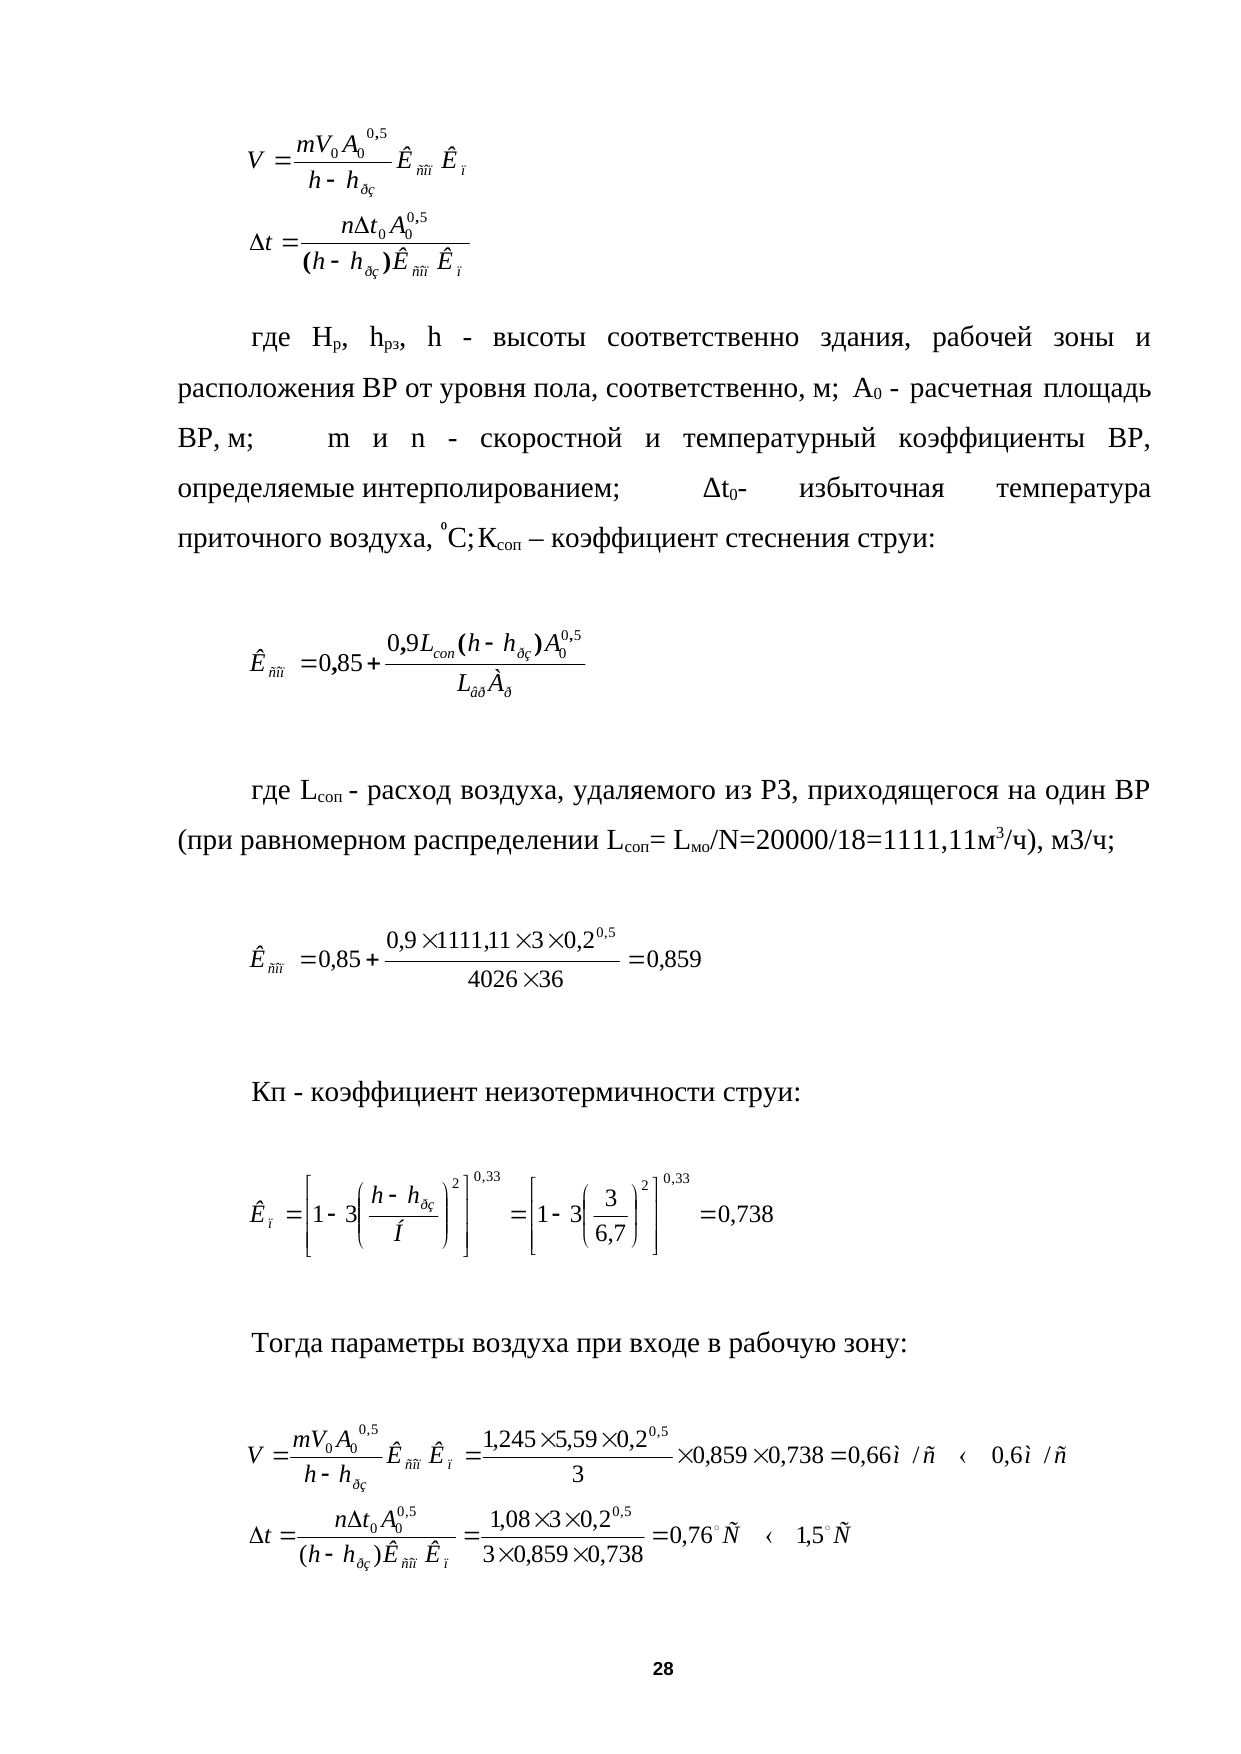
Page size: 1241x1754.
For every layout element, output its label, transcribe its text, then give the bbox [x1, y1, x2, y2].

text Кп - коэффициент неизотермичности струи: [177, 1074, 1152, 1108]
text Тогда параметры воздуха при входе в рабочую зону: [177, 1326, 1152, 1359]
text где Lсоп - расход воздуха, удаляемого из РЗ, приходящегося на один ВР (при равномерном распределении Lсоп= Lмо/N=20000/18=1111,11м3/ч), м3/ч; [177, 772, 1152, 856]
text где Нр, hpз, h - высоты соответственно здания, рабочей зоны и расположения ВР от уровня пола, соответственно, м; А0 - расчетная площадь ВР, м; m и n - скоростной и температурный коэффициенты ВР, определяемые интерполированием; Δt0- избыточная температура приточного воздуха, ⁰С; Ксоп – коэффициент стеснения струи: [177, 319, 1152, 554]
